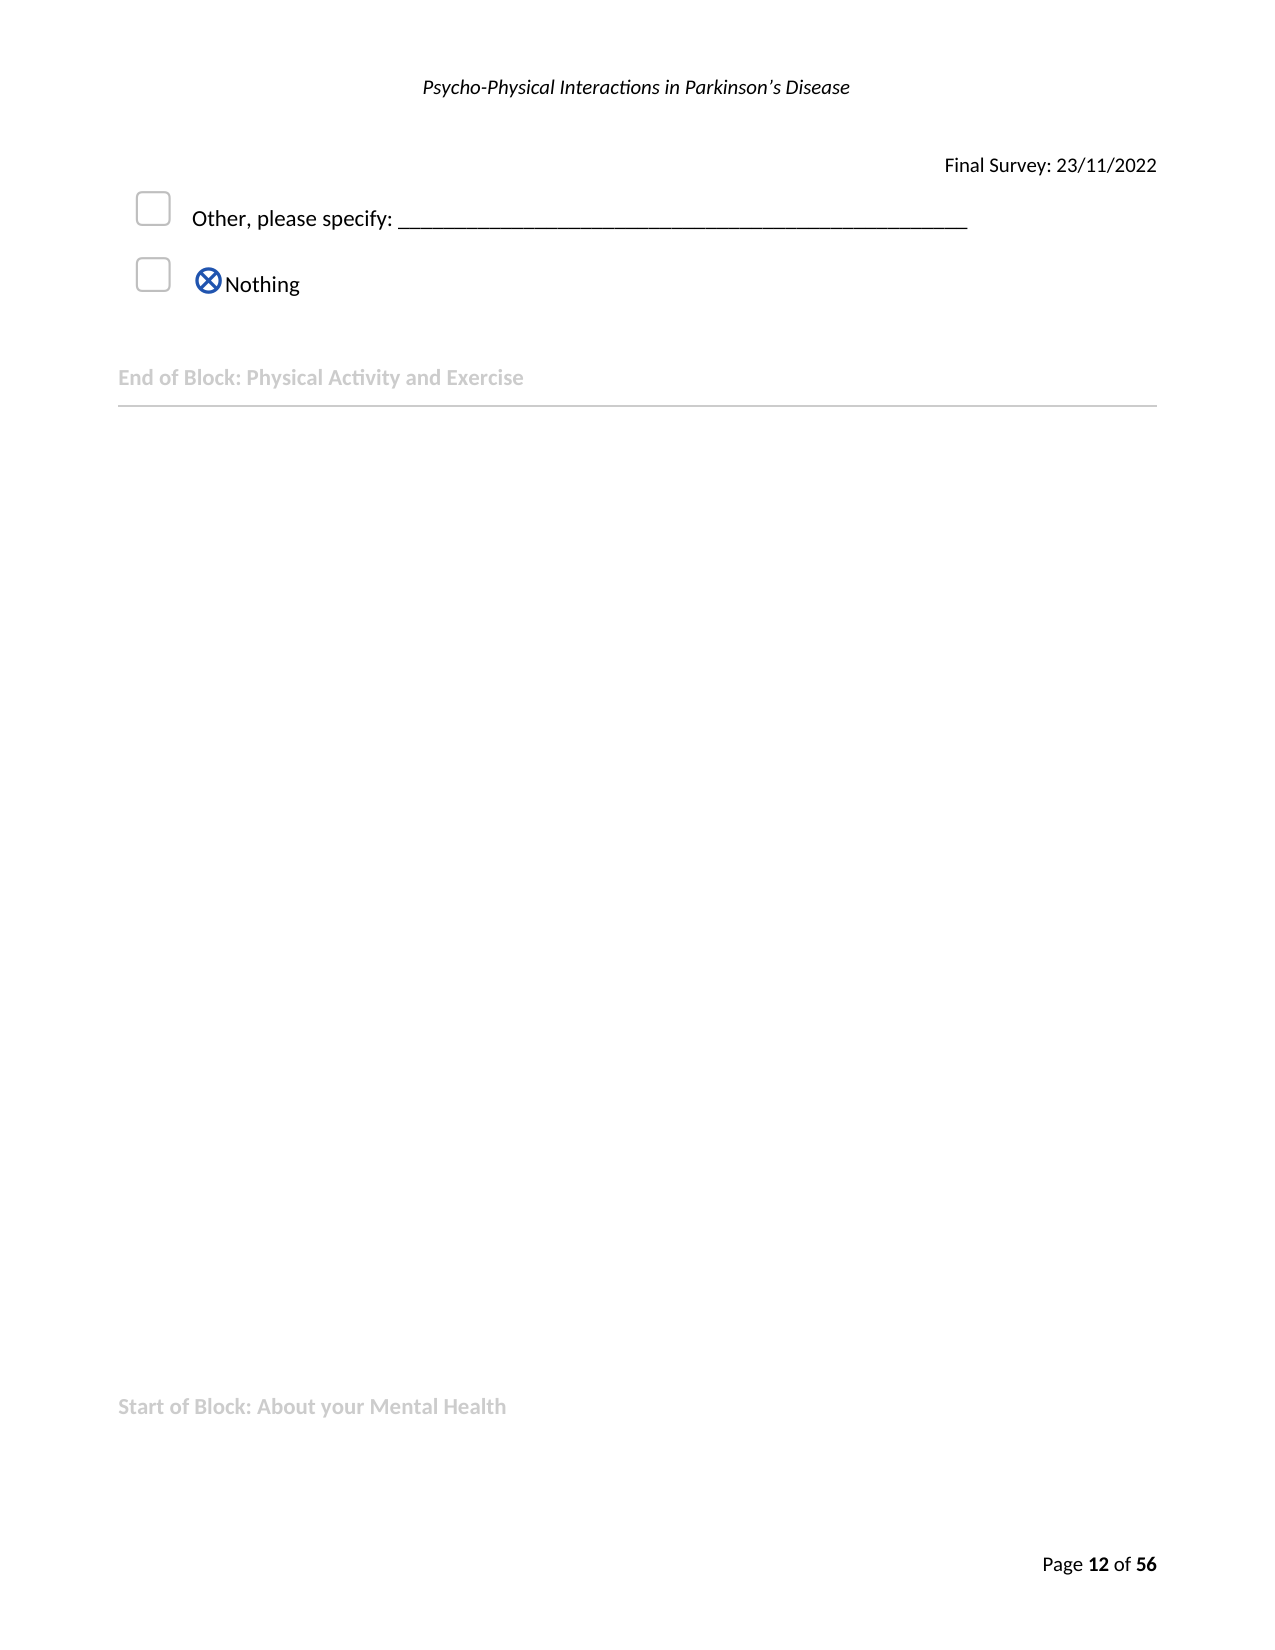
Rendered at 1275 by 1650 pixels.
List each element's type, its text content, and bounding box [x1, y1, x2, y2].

text Start of Block: About your Mental Health [118, 1392, 1157, 1420]
text End of Block: Physical Activity and Exercise [118, 363, 1157, 391]
list Other, please specify: __________________________________________________ [118, 178, 1157, 244]
list ⊗Nothing [118, 244, 1157, 310]
